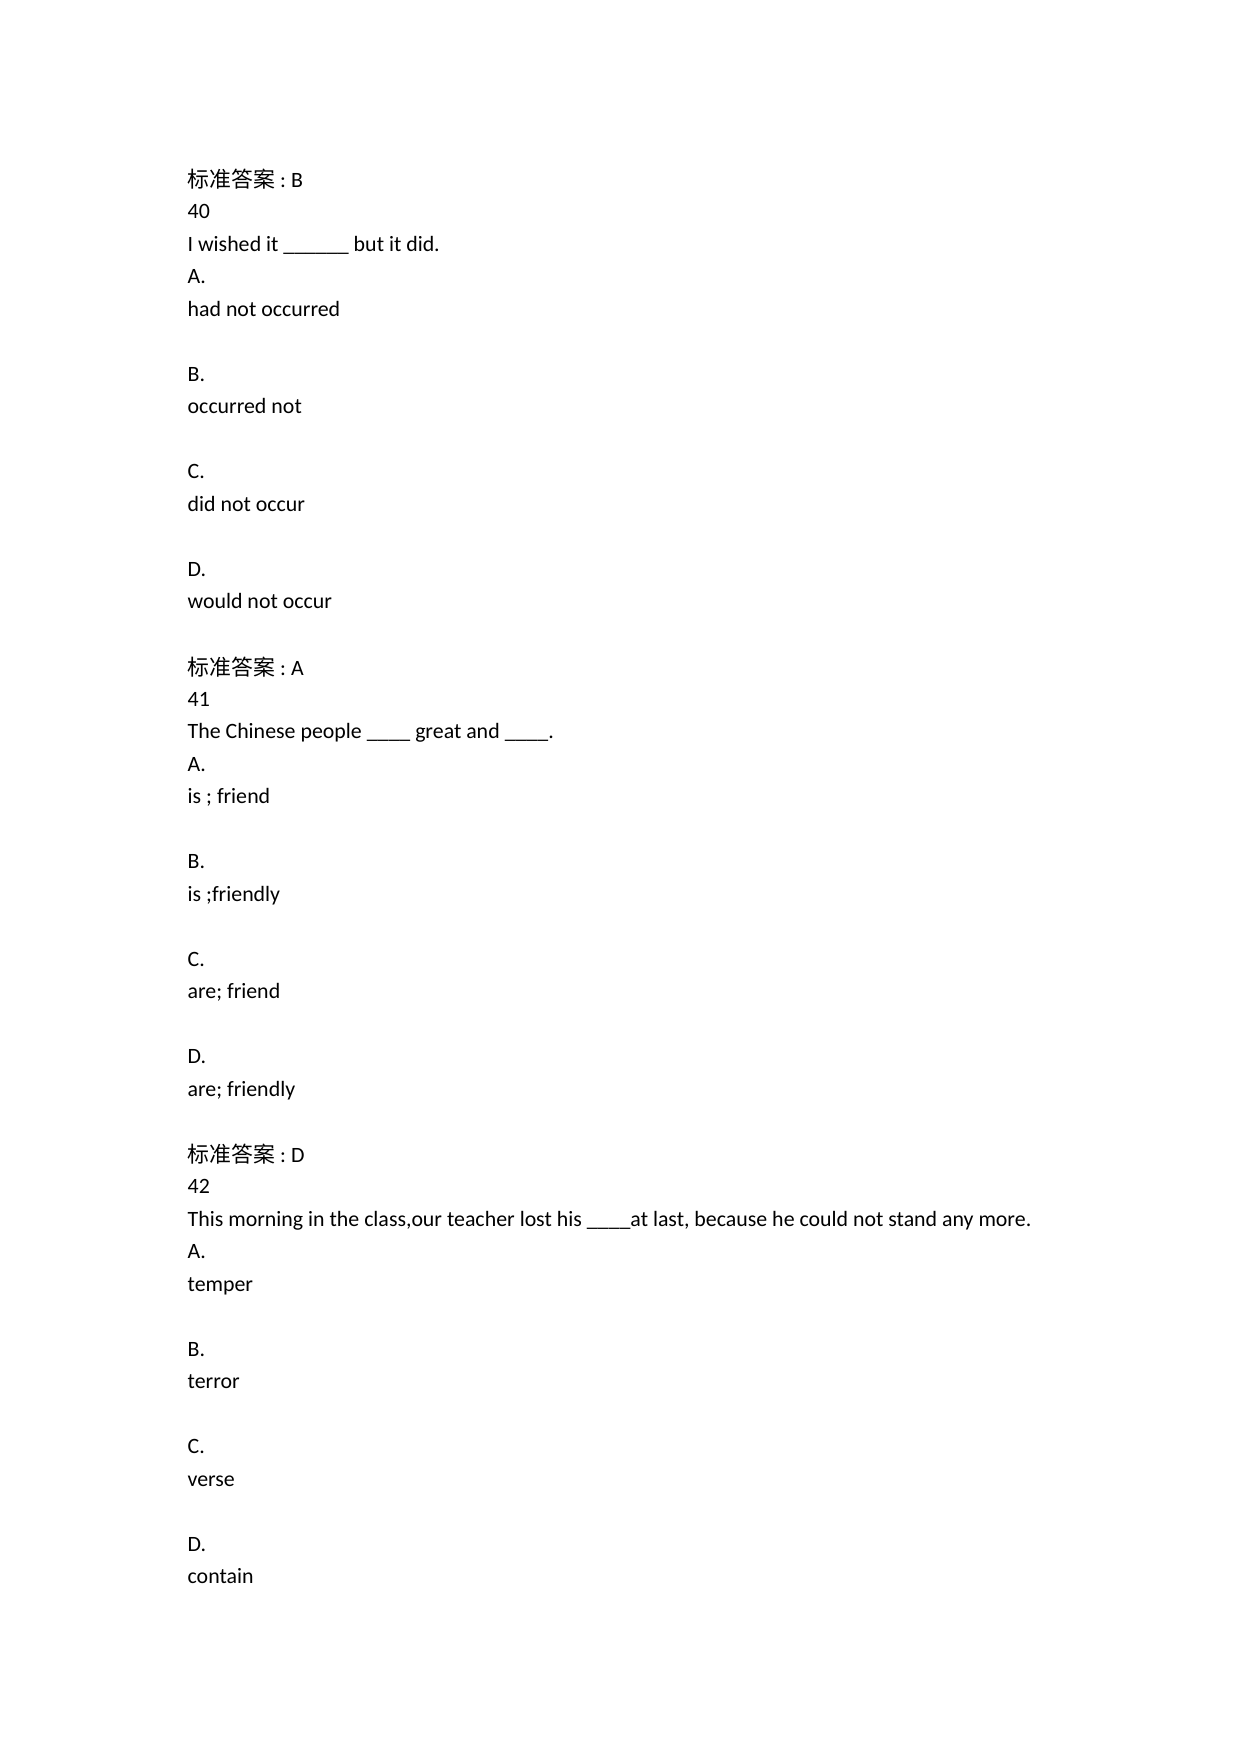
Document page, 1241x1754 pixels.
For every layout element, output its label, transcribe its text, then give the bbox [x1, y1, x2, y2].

text verse [187, 1462, 1053, 1494]
text B. [187, 844, 1053, 877]
text terror [187, 1364, 1053, 1397]
text contain [187, 1559, 1053, 1592]
text A. [187, 259, 1053, 292]
text D. [187, 1039, 1053, 1072]
text D. [187, 552, 1053, 584]
text are; friendly [187, 1072, 1053, 1104]
text 40 [187, 194, 1053, 227]
text A. [187, 747, 1053, 779]
text B. [187, 1332, 1053, 1364]
text I wished it ______ but it did. [187, 227, 1053, 259]
text is ;friendly [187, 877, 1053, 909]
text A. [187, 1234, 1053, 1267]
text are; friend [187, 974, 1053, 1007]
text C. [187, 1429, 1053, 1462]
text B. [187, 357, 1053, 389]
text would not occur [187, 584, 1053, 617]
text 标准答案 : B [187, 162, 1053, 194]
text 标准答案 : A [187, 649, 1053, 682]
text This morning in the class,our teacher lost his ____at last, because he could not stand any more. [187, 1202, 1053, 1234]
text 标准答案 : D [187, 1137, 1053, 1169]
text is ; friend [187, 779, 1053, 812]
text 41 [187, 682, 1053, 714]
text had not occurred [187, 292, 1053, 324]
text C. [187, 454, 1053, 487]
text did not occur [187, 487, 1053, 519]
text 42 [187, 1169, 1053, 1202]
text C. [187, 942, 1053, 974]
text The Chinese people ____ great and ____. [187, 714, 1053, 747]
text D. [187, 1527, 1053, 1559]
text occurred not [187, 389, 1053, 422]
text temper [187, 1267, 1053, 1299]
